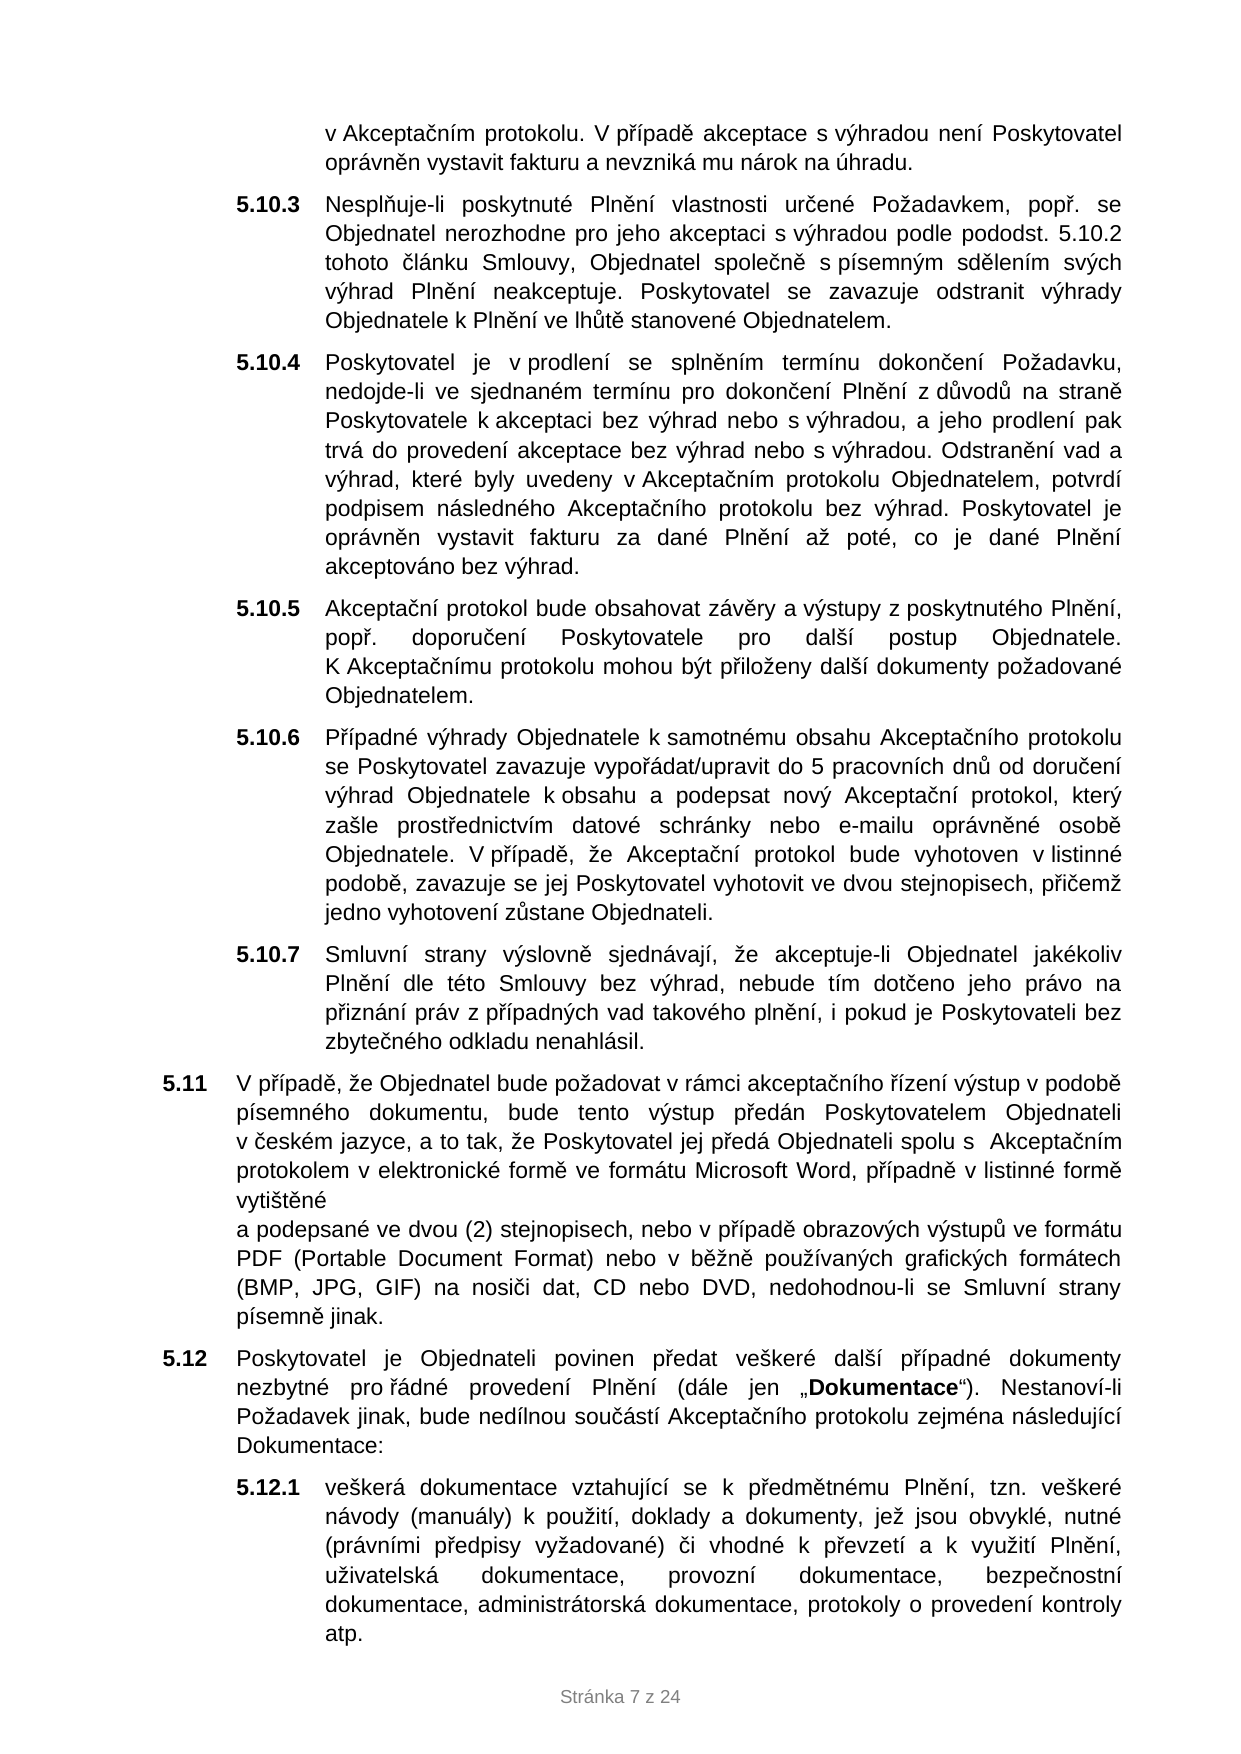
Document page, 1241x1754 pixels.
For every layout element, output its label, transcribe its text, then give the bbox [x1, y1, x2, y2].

text Akceptační protokol bude obsahovat závěry a výstupy z poskytnutého Plnění, popř. doporučení Poskytovatele pro další postup Objednatele. K Akceptačnímu protokolu mohou být přiloženy další dokumenty požadované Objednatelem. [236, 593, 1122, 710]
text Případné výhrady Objednatele k samotnému obsahu Akceptačního protokolu se Poskytovatel zavazuje vypořádat/upravit do 5 pracovních dnů od doručení výhrad Objednatele k obsahu a podepsat nový Akceptační protokol, který zašle prostřednictvím datové schránky nebo e-mailu oprávněné osobě Objednatele. V případě, že Akceptační protokol bude vyhotoven v listinné podobě, zavazuje se jej Poskytovatel vyhotovit ve dvou stejnopisech, přičemž jedno vyhotovení zůstane Objednateli. [236, 722, 1122, 926]
text V případě, že Objednatel bude požadovat v rámci akceptačního řízení výstup v podobě písemného dokumentu, bude tento výstup předán Poskytovatelem Objednateli v českém jazyce, a to tak, že Poskytovatel jej předá Objednateli spolu s Akceptačním protokolem v elektronické formě ve formátu Microsoft Word, případně v listinné formě vytištěné a podepsané ve dvou (2) stejnopisech, nebo v případě obrazových výstupů ve formátu PDF (Portable Document Format) nebo v běžně používaných grafických formátech (BMP, JPG, GIF) na nosiči dat, CD nebo DVD, nedohodnou-li se Smluvní strany písemně jinak. [162, 1068, 1122, 1331]
text Poskytovatel je Objednateli povinen předat veškeré další případné dokumenty nezbytné pro řádné provedení Plnění (dále jen „Dokumentace“). Nestanoví-li Požadavek jinak, bude nedílnou součástí Akceptačního protokolu zejména následující Dokumentace: [162, 1343, 1122, 1460]
text Poskytovatel je v prodlení se splněním termínu dokončení Požadavku, nedojde-li ve sjednaném termínu pro dokončení Plnění z důvodů na straně Poskytovatele k akceptaci bez výhrad nebo s výhradou, a jeho prodlení pak trvá do provedení akceptace bez výhrad nebo s výhradou. Odstranění vad a výhrad, které byly uvedeny v Akceptačním protokolu Objednatelem, potvrdí podpisem následného Akceptačního protokolu bez výhrad. Poskytovatel je oprávněn vystavit fakturu za dané Plnění až poté, co je dané Plnění akceptováno bez výhrad. [236, 347, 1122, 581]
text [236, 1472, 1122, 1647]
text Smluvní strany výslovně sjednávají, že akceptuje-li Objednatel jakékoliv Plnění dle této Smlouvy bez výhrad, nebude tím dotčeno jeho právo na přiznání práv z případných vad takového plnění, i pokud je Poskytovateli bez zbytečného odkladu nenahlásil. [236, 939, 1122, 1056]
text Nesplňuje-li poskytnuté Plnění vlastnosti určené Požadavkem, popř. se Objednatel nerozhodne pro jeho akceptaci s výhradou podle pododst. 5.10.2 tohoto článku Smlouvy, Objednatel společně s písemným sdělením svých výhrad Plnění neakceptuje. Poskytovatel se zavazuje odstranit výhrady Objednatele k Plnění ve lhůtě stanovené Objednatelem. [236, 189, 1122, 335]
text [236, 118, 1122, 176]
